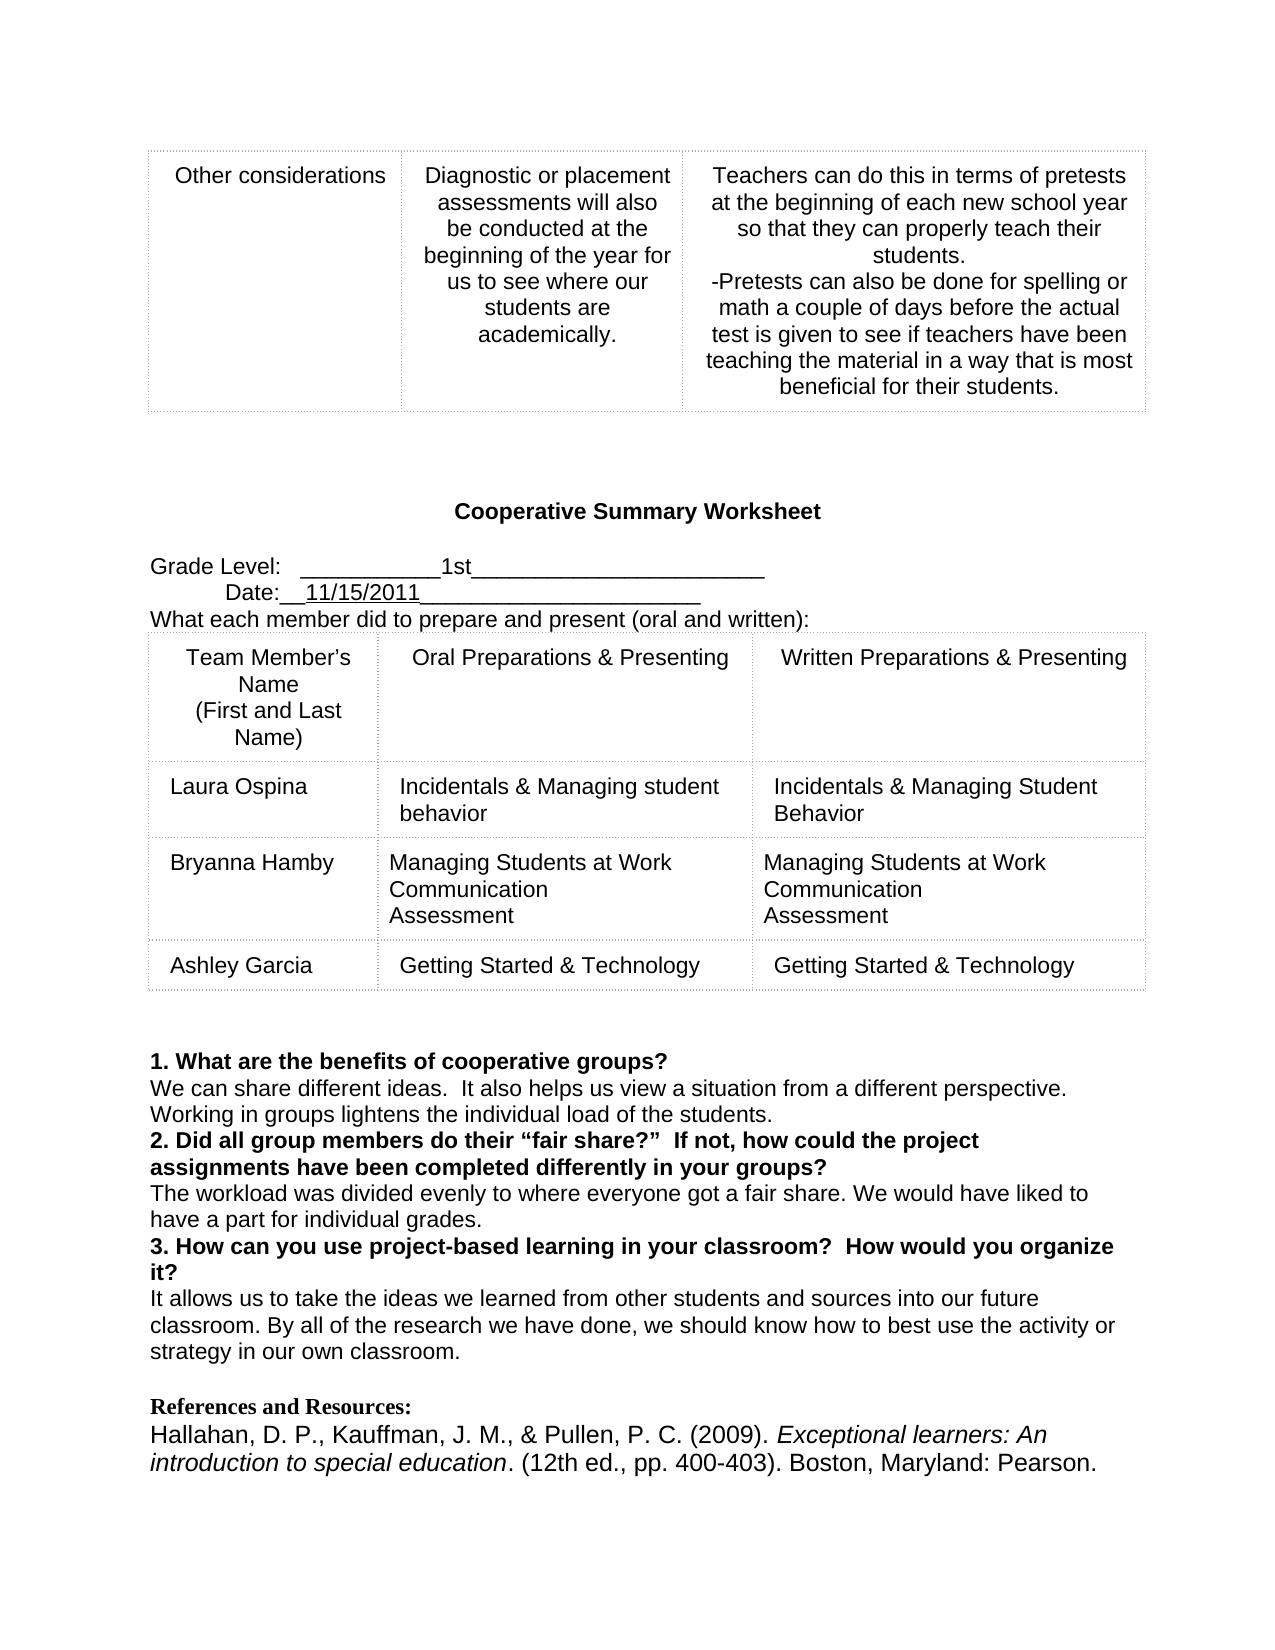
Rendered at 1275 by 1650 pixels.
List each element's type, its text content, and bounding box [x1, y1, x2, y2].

text Cooperative Summary Worksheet [150, 498, 1125, 524]
table_cell Managing Students at Work Communication Assessment [753, 837, 1145, 939]
table_cell Managing Students at Work Communication Assessment [378, 837, 752, 939]
table_cell Diagnostic or placement assessments will also be conducted at the beginning of the year for us to see where our students are academically. [402, 150, 683, 411]
table_header Team Member’s Name (First and Last Name) [149, 632, 378, 761]
table_cell Incidentals & Managing student behavior [378, 761, 752, 837]
table_header Oral Preparations & Presenting [378, 632, 752, 761]
table_header Written Preparations & Presenting [753, 632, 1145, 761]
table_cell Other considerations [149, 150, 402, 411]
table_cell Laura Ospina [149, 761, 378, 837]
table_cell Incidentals & Managing Student Behavior [753, 761, 1145, 837]
table_cell Getting Started & Technology [753, 939, 1145, 989]
table_cell Teachers can do this in terms of pretests at the beginning of each new school year so that they can properly teach their students. -Pretests can also be done for spelling or math a couple of days before the actual test is given to see if teachers have been teaching the material in a way that is most beneficial for their students. [683, 150, 1145, 411]
table_cell Bryanna Hamby [149, 837, 378, 939]
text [150, 991, 1125, 1477]
text Grade Level: ___________1st_______________________ Date:__11/15/2011______________________ What each member did to prepare and present (oral and written): [150, 524, 1125, 632]
table_cell Ashley Garcia [149, 939, 378, 989]
table_cell Getting Started & Technology [378, 939, 752, 989]
